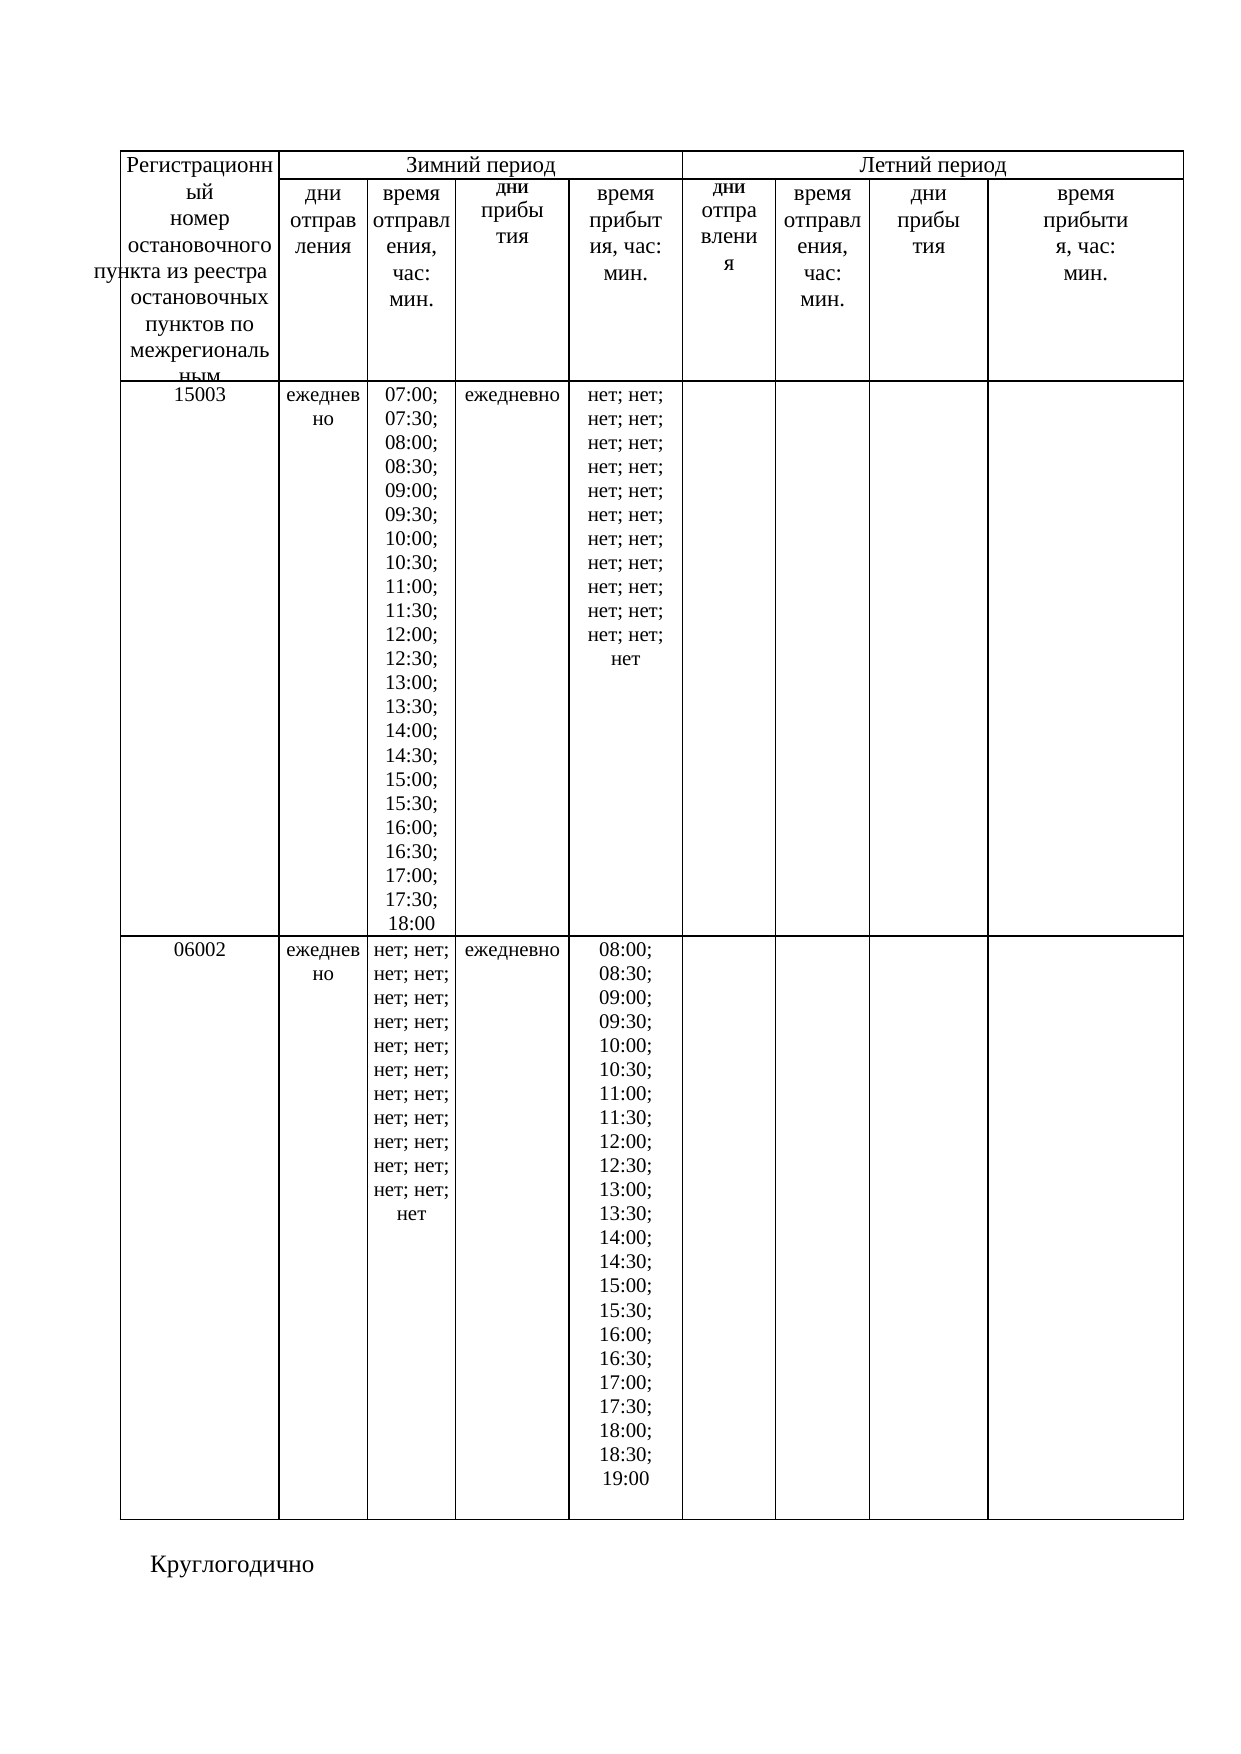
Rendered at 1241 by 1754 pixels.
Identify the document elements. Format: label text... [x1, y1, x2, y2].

table_cell [776, 382, 869, 935]
table_cell дни отправ ления [280, 180, 367, 380]
table_cell дни прибы тия [870, 180, 987, 380]
table_cell ежедневно [280, 937, 367, 1519]
table_header Зимний период [280, 152, 682, 178]
table_cell [683, 937, 775, 1519]
table_cell ежедневно [456, 937, 568, 1519]
table_cell 07:00; 07:30; 08:00; 08:30; 09:00; 09:30; 10:00; 10:30; 11:00; 11:30; 12:00; 12:30; 13:00; 13:30; 14:00; 14:30; 15:00; 15:30; 16:00; 16:30; 17:00; 17:30; 18:00 [368, 382, 455, 935]
table_cell [870, 937, 987, 1519]
table_cell 06002 [121, 937, 278, 1519]
table_cell время отправл ения, час: мин. [776, 180, 869, 380]
table_cell время прибыт ия, час: мин. [570, 180, 682, 380]
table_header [121, 152, 278, 380]
table_cell [683, 382, 775, 935]
table_cell время отправл ения, час: мин. [368, 180, 455, 380]
table_cell 08:00; 08:30; 09:00; 09:30; 10:00; 10:30; 11:00; 11:30; 12:00; 12:30; 13:00; 13:30; 14:00; 14:30; 15:00; 15:30; 16:00; 16:30; 17:00; 17:30; 18:00; 18:30; 19:00 [570, 937, 682, 1519]
table_cell нет; нет; нет; нет; нет; нет; нет; нет; нет; нет; нет; нет; нет; нет; нет; нет; нет; нет; нет; нет; нет; нет; нет [570, 382, 682, 935]
table_cell ежедневно [456, 382, 568, 935]
table_cell [776, 937, 869, 1519]
table_cell [989, 937, 1183, 1519]
table_cell время прибыти я, час: мин. [989, 180, 1183, 380]
table_cell нет; нет; нет; нет; нет; нет; нет; нет; нет; нет; нет; нет; нет; нет; нет; нет; нет; нет; нет; нет; нет; нет; нет [368, 937, 455, 1519]
table_header Летний период [683, 152, 1183, 178]
table_cell ежедневно [280, 382, 367, 935]
text Круглогодично [150, 1549, 1090, 1578]
table_cell [870, 382, 987, 935]
table_cell ДНИ прибы тия [456, 180, 568, 380]
table_cell 15003 [121, 382, 278, 935]
table_cell ДНИ отпра влени я [683, 180, 775, 380]
table_cell [989, 382, 1183, 935]
